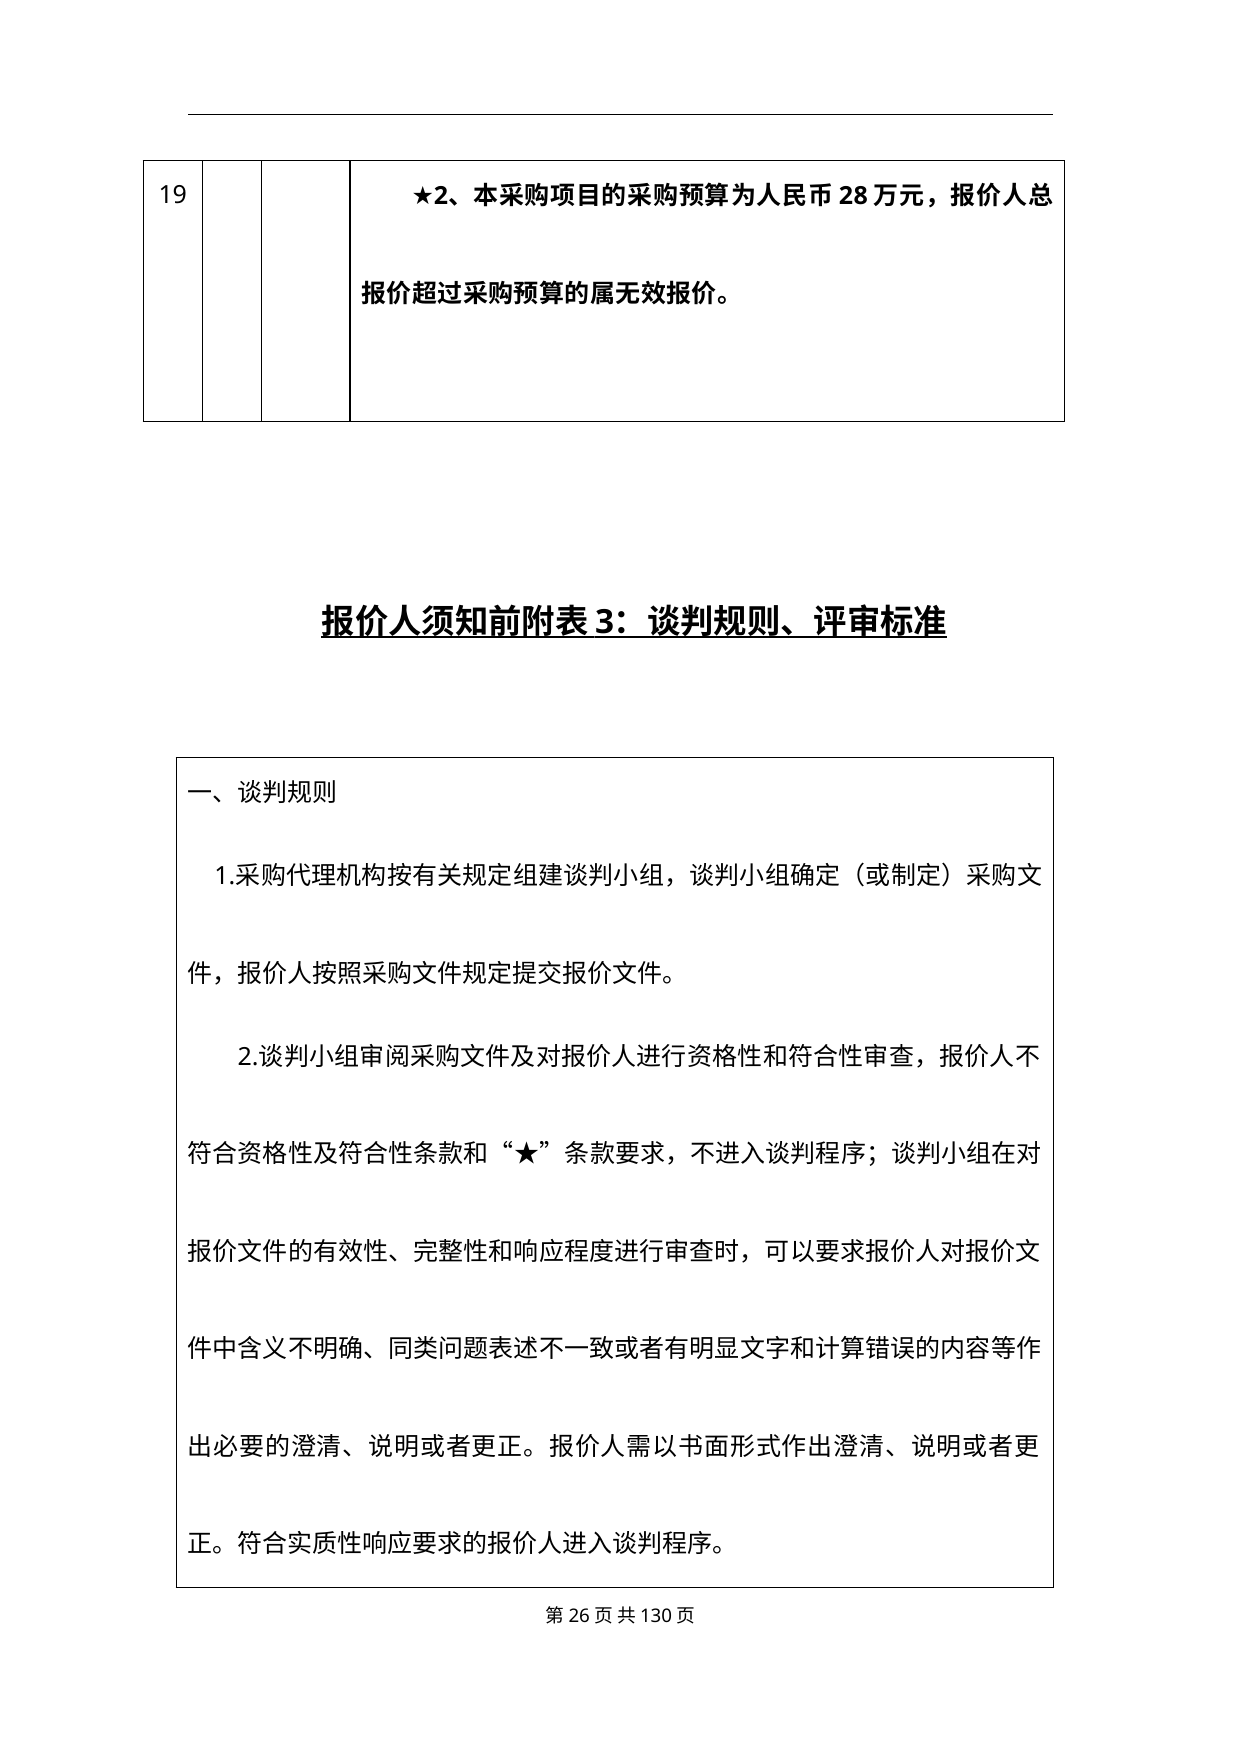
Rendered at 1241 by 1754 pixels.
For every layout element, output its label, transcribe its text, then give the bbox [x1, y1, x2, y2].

table_cell [203, 161, 261, 421]
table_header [177, 758, 1053, 1587]
table_cell 19 [144, 161, 202, 421]
text 报价人须知前附表3：谈判规则、评审标准 [187, 586, 1053, 651]
table_cell [262, 161, 349, 421]
table_cell ★2、本采购项目的采购预算为人民币28万元，报价人总报价超过采购预算的属无效报价。 [351, 161, 1064, 421]
